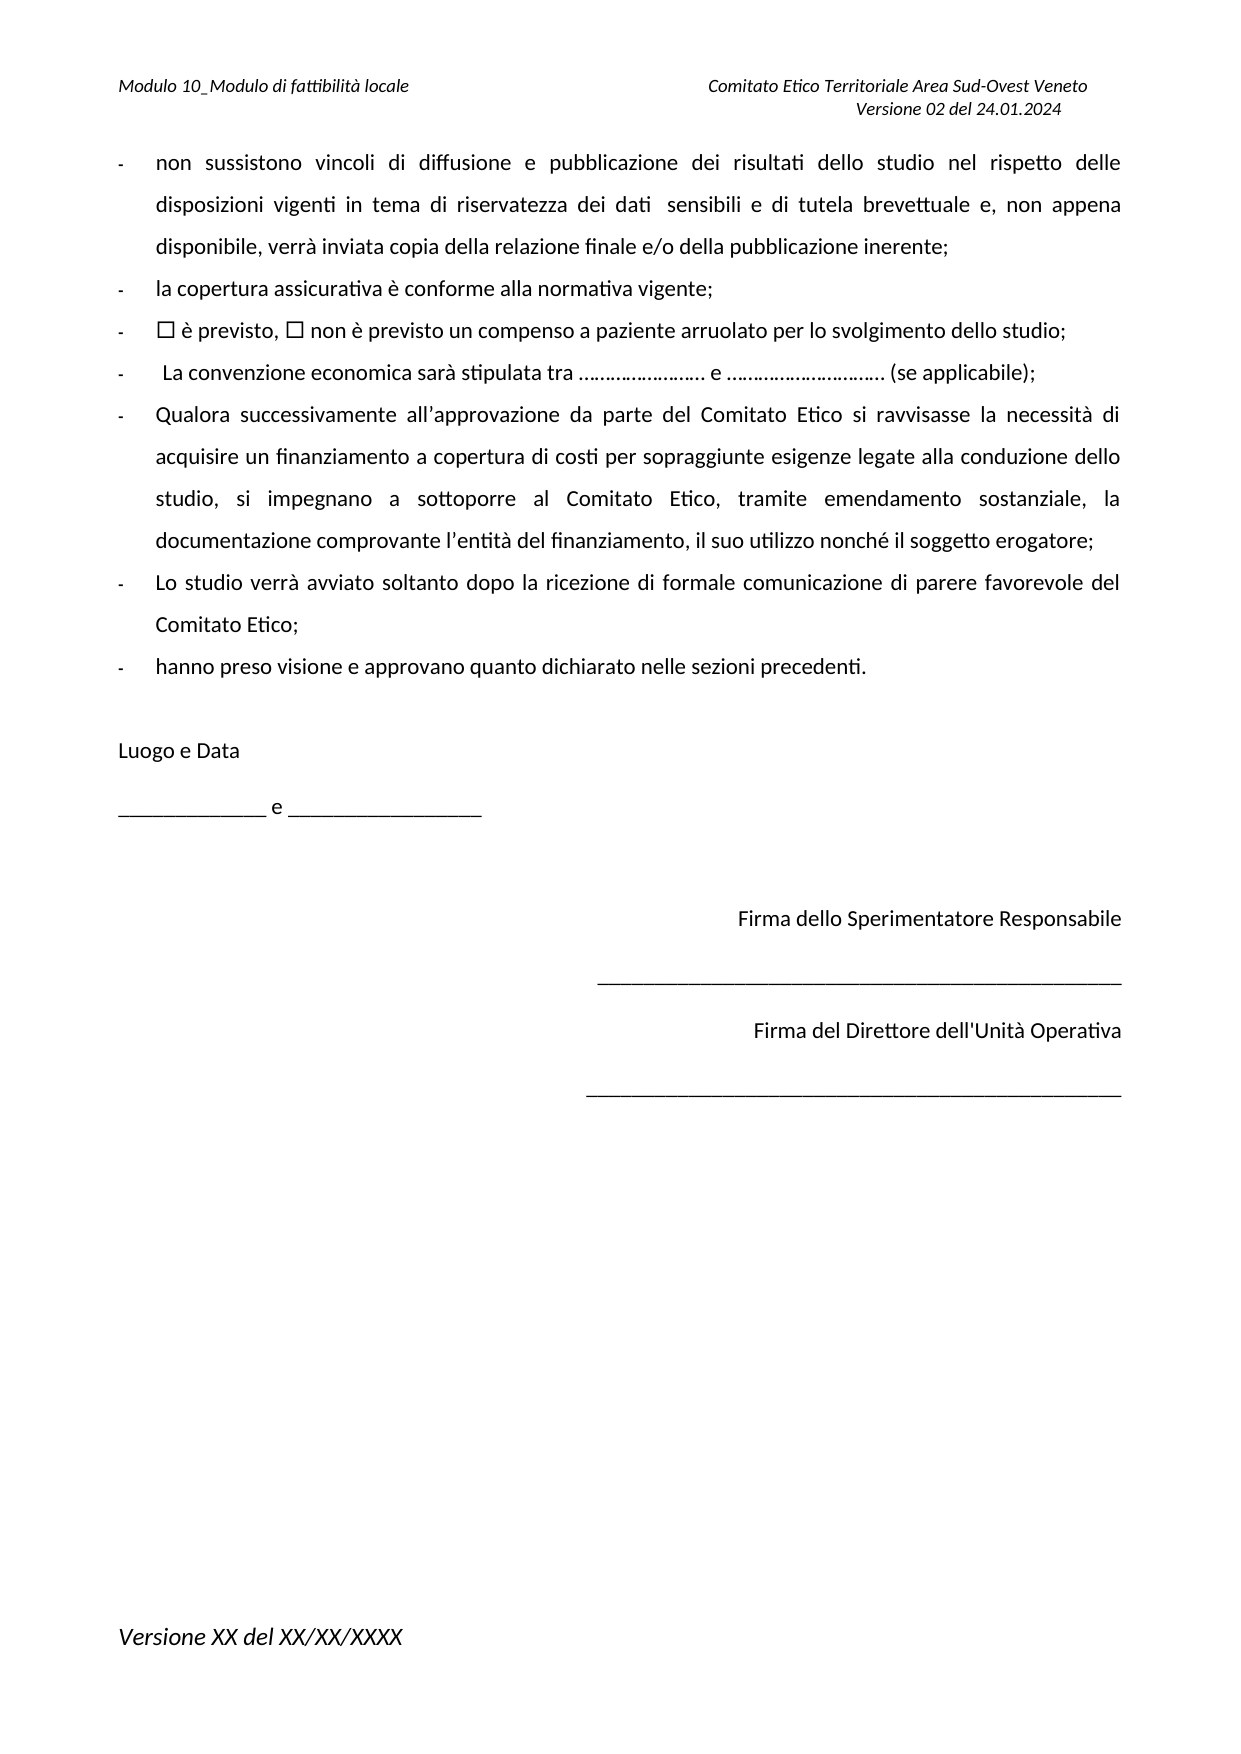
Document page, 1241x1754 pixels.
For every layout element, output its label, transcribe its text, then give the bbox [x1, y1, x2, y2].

list Qualora successivamente all’approvazione da parte del Comitato Etico si ravvisasse la necessità di acquisire un finanziamento a copertura di costi per sopraggiunte esigenze legate alla conduzione dello studio, si impegnano a sottoporre al Comitato Etico, tramite emendamento sostanziale, la documentazione comprovante l’entità del finanziamento, il suo utilizzo nonché il soggetto erogatore; [118, 400, 1122, 554]
list non sussistono vincoli di diffusione e pubblicazione dei risultati dello studio nel rispetto delle disposizioni vigenti in tema di riservatezza dei dati sensibili e di tutela brevettuale e, non appena disponibile, verrà inviata copia della relazione finale e/o della pubblicazione inerente; [118, 148, 1122, 260]
list hanno preso visione e approvano quanto dichiarato nelle sezioni precedenti. [118, 652, 1122, 680]
text Firma del Direttore dell'Unità Operativa [118, 1016, 1122, 1044]
text _______________________________________________ [118, 1072, 1122, 1100]
text Luogo e Data [118, 736, 1122, 764]
text ______________________________________________ [118, 960, 1122, 988]
list Lo studio verrà avviato soltanto dopo la ricezione di formale comunicazione di parere favorevole del Comitato Etico; [118, 568, 1122, 638]
text Firma dello Sperimentatore Responsabile [118, 904, 1122, 932]
list la copertura assicurativa è conforme alla normativa vigente; [118, 274, 1122, 302]
list è previsto, non è previsto un compenso a paziente arruolato per lo svolgimento dello studio; [118, 316, 1122, 344]
text _____________ e _________________ [118, 792, 1122, 820]
list La convenzione economica sarà stipulata tra …………………… e ………………………… (se applicabile); [118, 358, 1122, 386]
